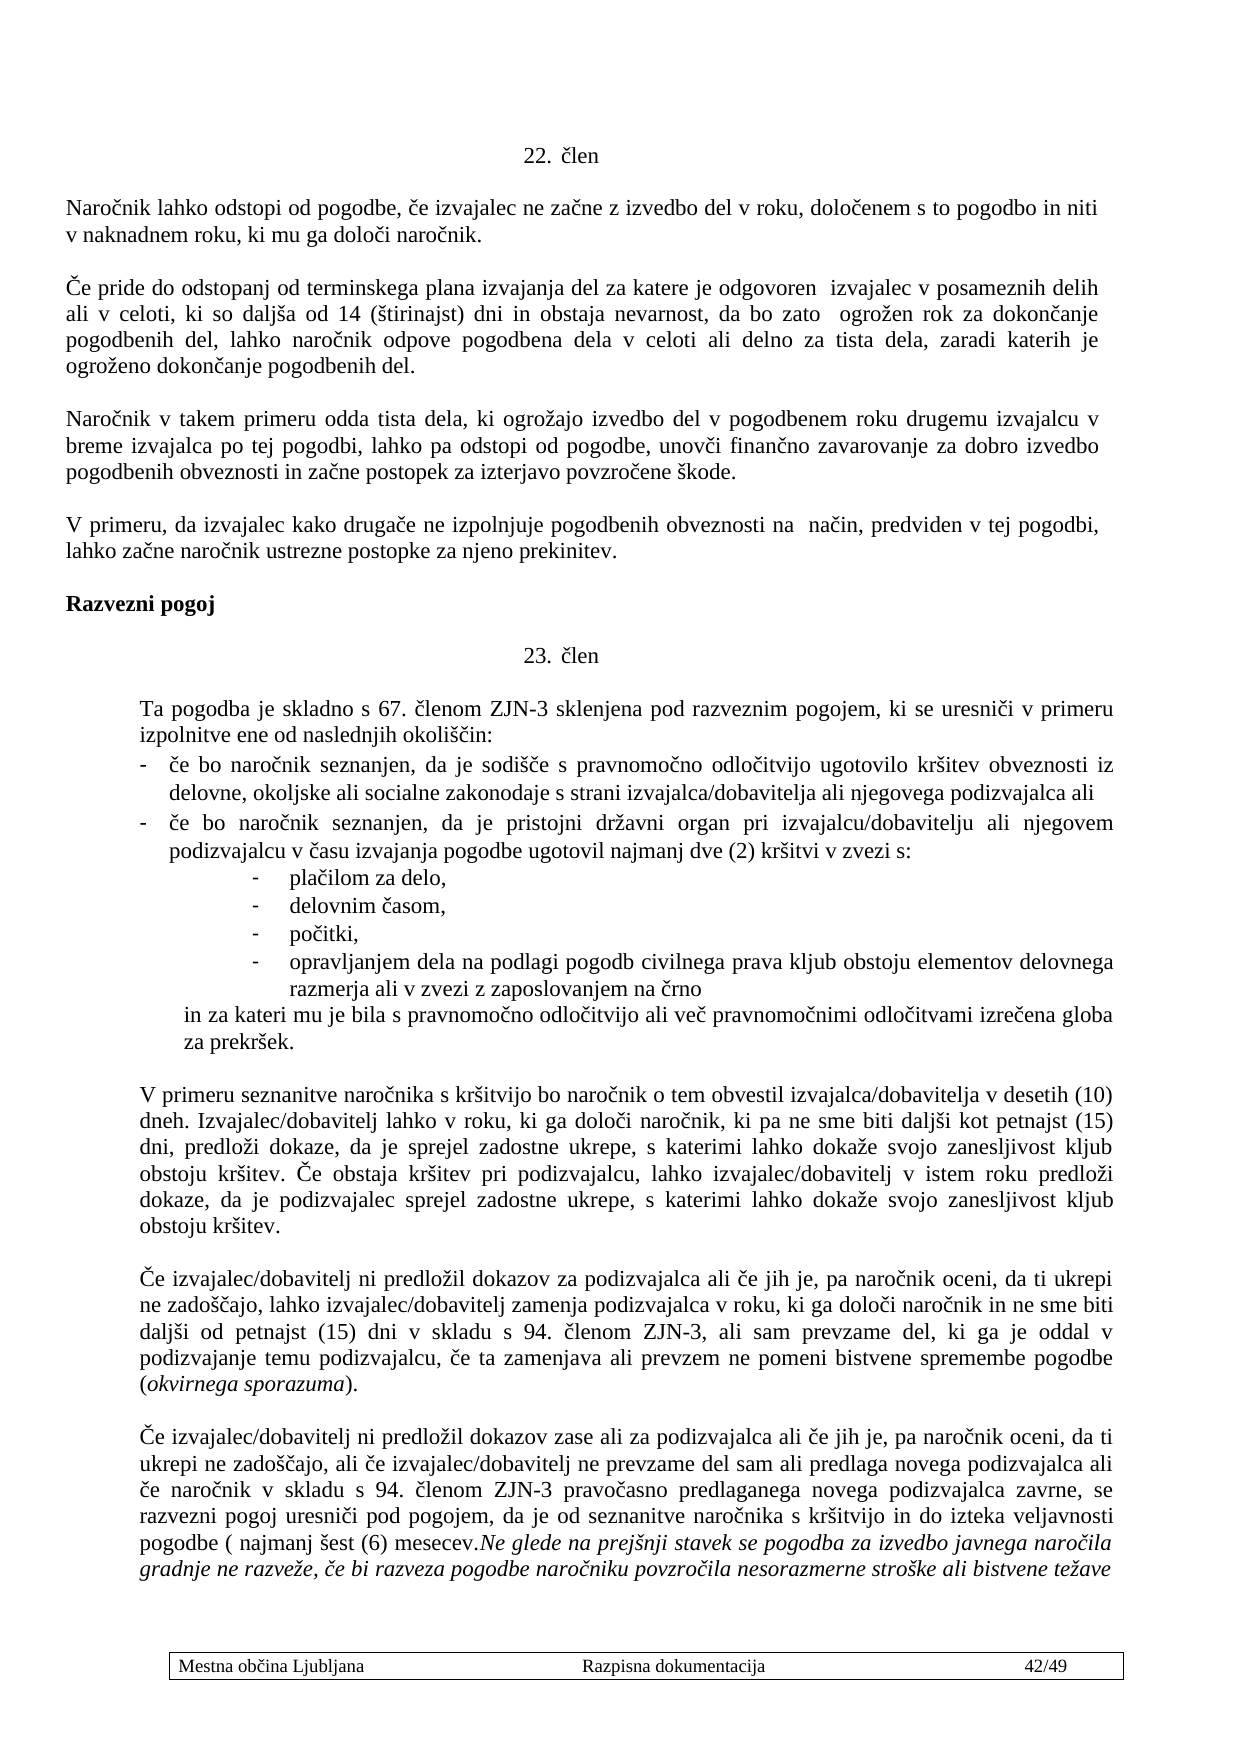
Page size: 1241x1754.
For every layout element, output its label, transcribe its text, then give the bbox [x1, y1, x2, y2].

list plačilom za delo, [252, 863, 1115, 891]
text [139, 1423, 1115, 1581]
list opravljanjem dela na podlagi pogodb civilnega prava kljub obstoju elementov delovnega razmerja ali v zvezi z zaposlovanjem na črno [252, 947, 1115, 1002]
text Ta pogodba je skladno s 67. členom ZJN-3 sklenjena pod razveznim pogojem, ki se uresniči v primeru izpolnitve ene od naslednjih okoliščin: [139, 695, 1115, 748]
list delovnim časom, [252, 891, 1115, 919]
list če bo naročnik seznanjen, da je sodišče s pravnomočno odločitvijo ugotovilo kršitev obveznosti iz delovne, okoljske ali socialne zakonodaje s strani izvajalca/dobavitelja ali njegovega podizvajalca ali [139, 748, 1115, 806]
list V primeru, da izvajalec kako drugače ne izpolnjuje pogodbenih obveznosti na način, predviden v tej pogodbi, lahko začne naročnik ustrezne postopke za njeno prekinitev. [66, 511, 1100, 563]
text Če pride do odstopanj od terminskega plana izvajanja del za katere je odgovoren izvajalec v posameznih delih ali v celoti, ki so daljša od 14 (štirinajst) dni in obstaja nevarnost, da bo zato ogrožen rok za dokončanje pogodbenih del, lahko naročnik odpove pogodbena dela v celoti ali delno za tista dela, zaradi katerih je ogroženo dokončanje pogodbenih del. [66, 273, 1100, 379]
text in za kateri mu je bila s pravnomočno odločitvijo ali več pravnomočnimi odločitvami izrečena globa za prekršek. [184, 1002, 1115, 1054]
list počitki, [252, 919, 1115, 947]
list člen [523, 142, 1100, 168]
text V primeru seznanitve naročnika s kršitvijo bo naročnik o tem obvestil izvajalca/dobavitelja v desetih (10) dneh. Izvajalec/dobavitelj lahko v roku, ki ga določi naročnik, ki pa ne sme biti daljši kot petnajst (15) dni, predloži dokaze, da je sprejel zadostne ukrepe, s katerimi lahko dokaže svojo zanesljivost kljub obstoju kršitev. Če obstaja kršitev pri podizvajalcu, lahko izvajalec/dobavitelj v istem roku predloži dokaze, da je podizvajalec sprejel zadostne ukrepe, s katerimi lahko dokaže svojo zanesljivost kljub obstoju kršitev. [139, 1081, 1115, 1239]
text Naročnik lahko odstopi od pogodbe, če izvajalec ne začne z izvedbo del v roku, določenem s to pogodbo in niti v naknadnem roku, ki mu ga določi naročnik. [66, 194, 1100, 247]
list če bo naročnik seznanjen, da je pristojni državni organ pri izvajalcu/dobavitelju ali njegovem podizvajalcu v času izvajanja pogodbe ugotovil najmanj dve (2) kršitvi v zvezi s: [139, 806, 1115, 863]
list člen [523, 642, 1100, 669]
list Razvezni pogoj [66, 590, 1100, 616]
list Naročnik v takem primeru odda tista dela, ki ogrožajo izvedbo del v pogodbenem roku drugemu izvajalcu v breme izvajalca po tej pogodbi, lahko pa odstopi od pogodbe, unovči finančno zavarovanje za dobro izvedbo pogodbenih obveznosti in začne postopek za izterjavo povzročene škode. [66, 405, 1100, 484]
text Če izvajalec/dobavitelj ni predložil dokazov za podizvajalca ali če jih je, pa naročnik oceni, da ti ukrepi ne zadoščajo, lahko izvajalec/dobavitelj zamenja podizvajalca v roku, ki ga določi naročnik in ne sme biti daljši od petnajst (15) dni v skladu s 94. členom ZJN-3, ali sam prevzame del, ki ga je oddal v podizvajanje temu podizvajalcu, če ta zamenjava ali prevzem ne pomeni bistvene spremembe pogodbe (okvirnega sporazuma). [139, 1265, 1115, 1397]
